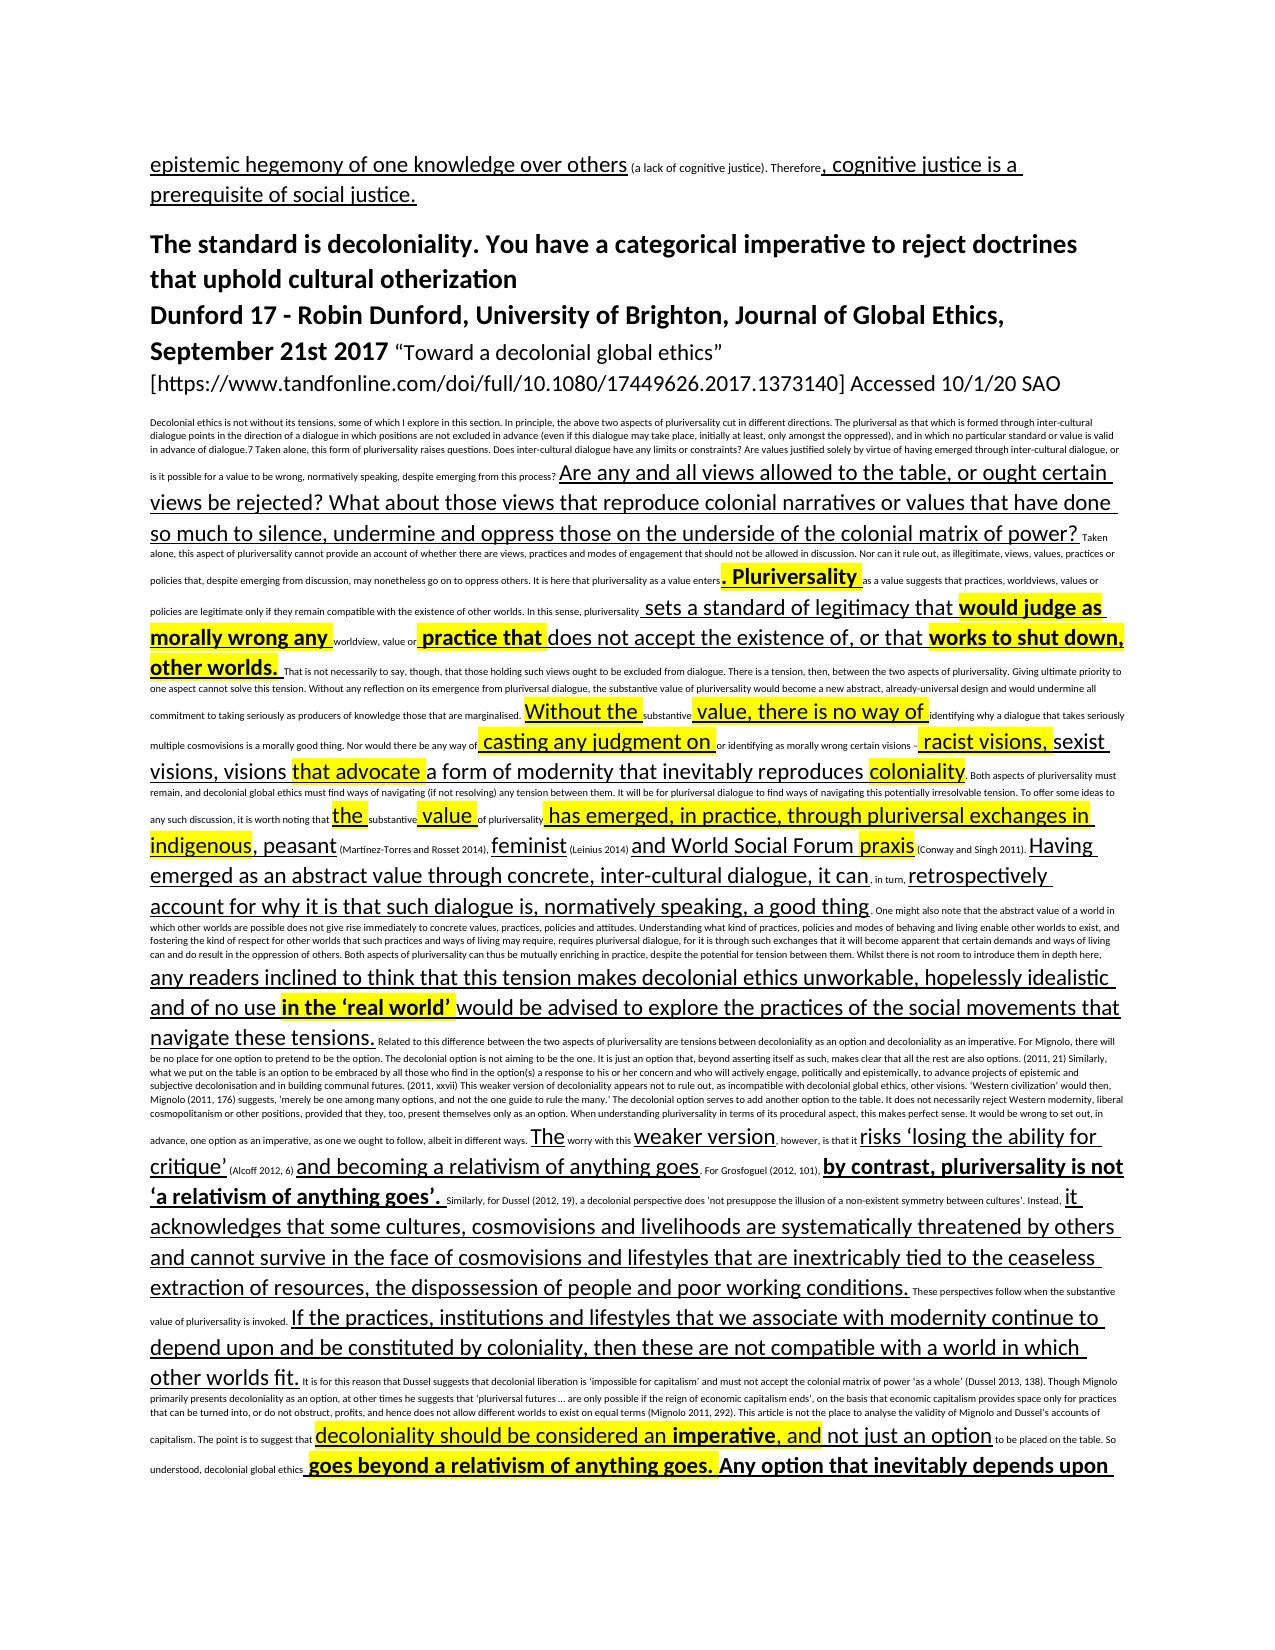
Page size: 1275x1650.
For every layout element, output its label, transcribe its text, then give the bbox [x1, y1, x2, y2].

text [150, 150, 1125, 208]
text Dunford 17 - Robin Dunford, University of Brighton, Journal of Global Ethics, September 21st 2017 “Toward a decolonial global ethics” [https://www.tandfonline.com/doi/full/10.1080/17449626.2017.1373140] Accessed 10/1/20 SAO [150, 298, 1125, 397]
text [150, 416, 1125, 1479]
subtitle The standard is decoloniality. You have a categorical imperative to reject doctrines that uphold cultural otherization [150, 227, 1125, 296]
